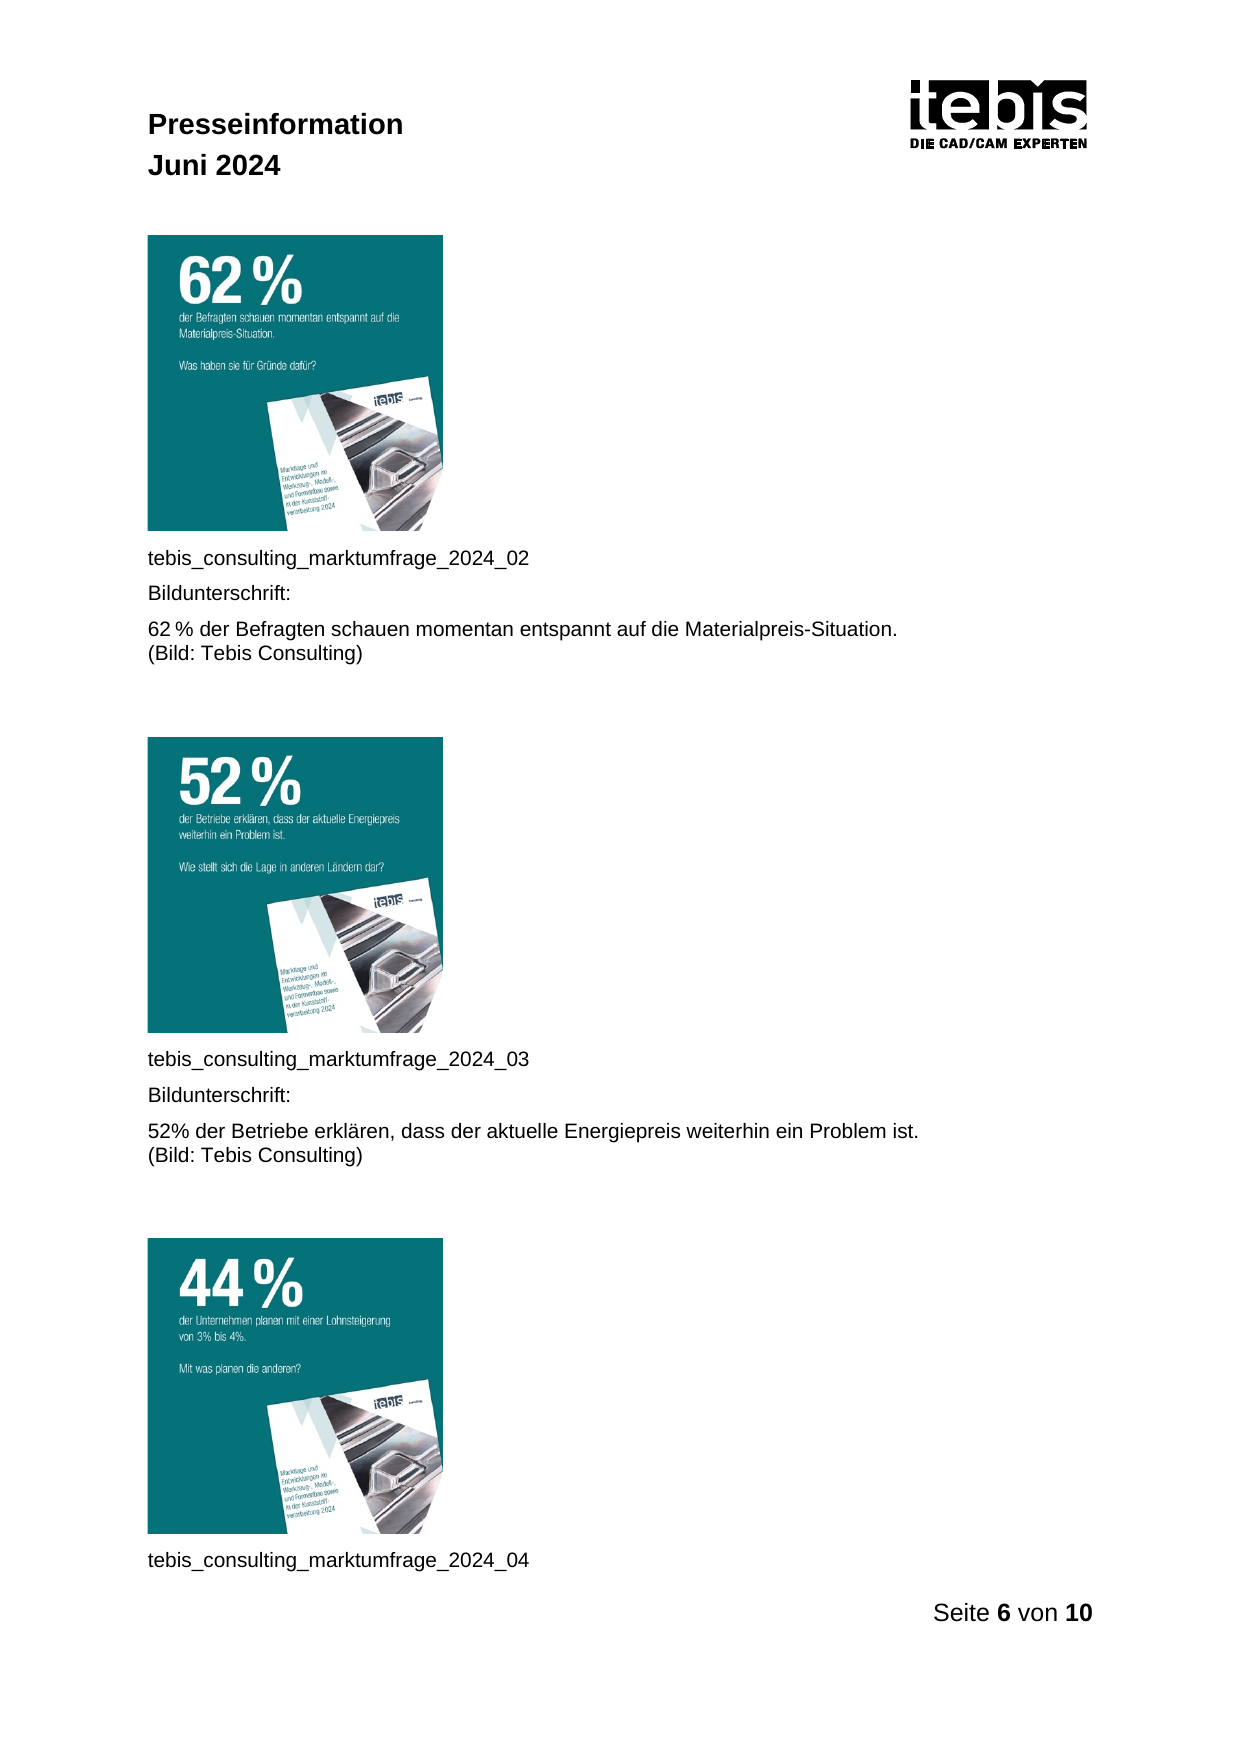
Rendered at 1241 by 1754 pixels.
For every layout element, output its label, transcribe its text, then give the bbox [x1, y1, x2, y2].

text (Bild: Tebis Consulting) [148, 1142, 1093, 1166]
text 62 % der Befragten schauen momentan entspannt auf die Materialpreis-Situation. [148, 617, 1093, 641]
text tebis_consulting_marktumfrage_2024_02 [148, 545, 1093, 569]
text Bildunterschrift: [148, 1083, 1093, 1107]
picture [147, 737, 443, 1033]
text 52% der Betriebe erklären, dass der aktuelle Energiepreis weiterhin ein Problem ist. [148, 1118, 1093, 1142]
picture [147, 1238, 443, 1534]
text Bildunterschrift: [148, 581, 1093, 605]
picture [147, 235, 443, 531]
text (Bild: Tebis Consulting) [148, 641, 1093, 665]
text tebis_consulting_marktumfrage_2024_03 [148, 1047, 1093, 1071]
text tebis_consulting_marktumfrage_2024_04 [148, 1548, 1093, 1572]
